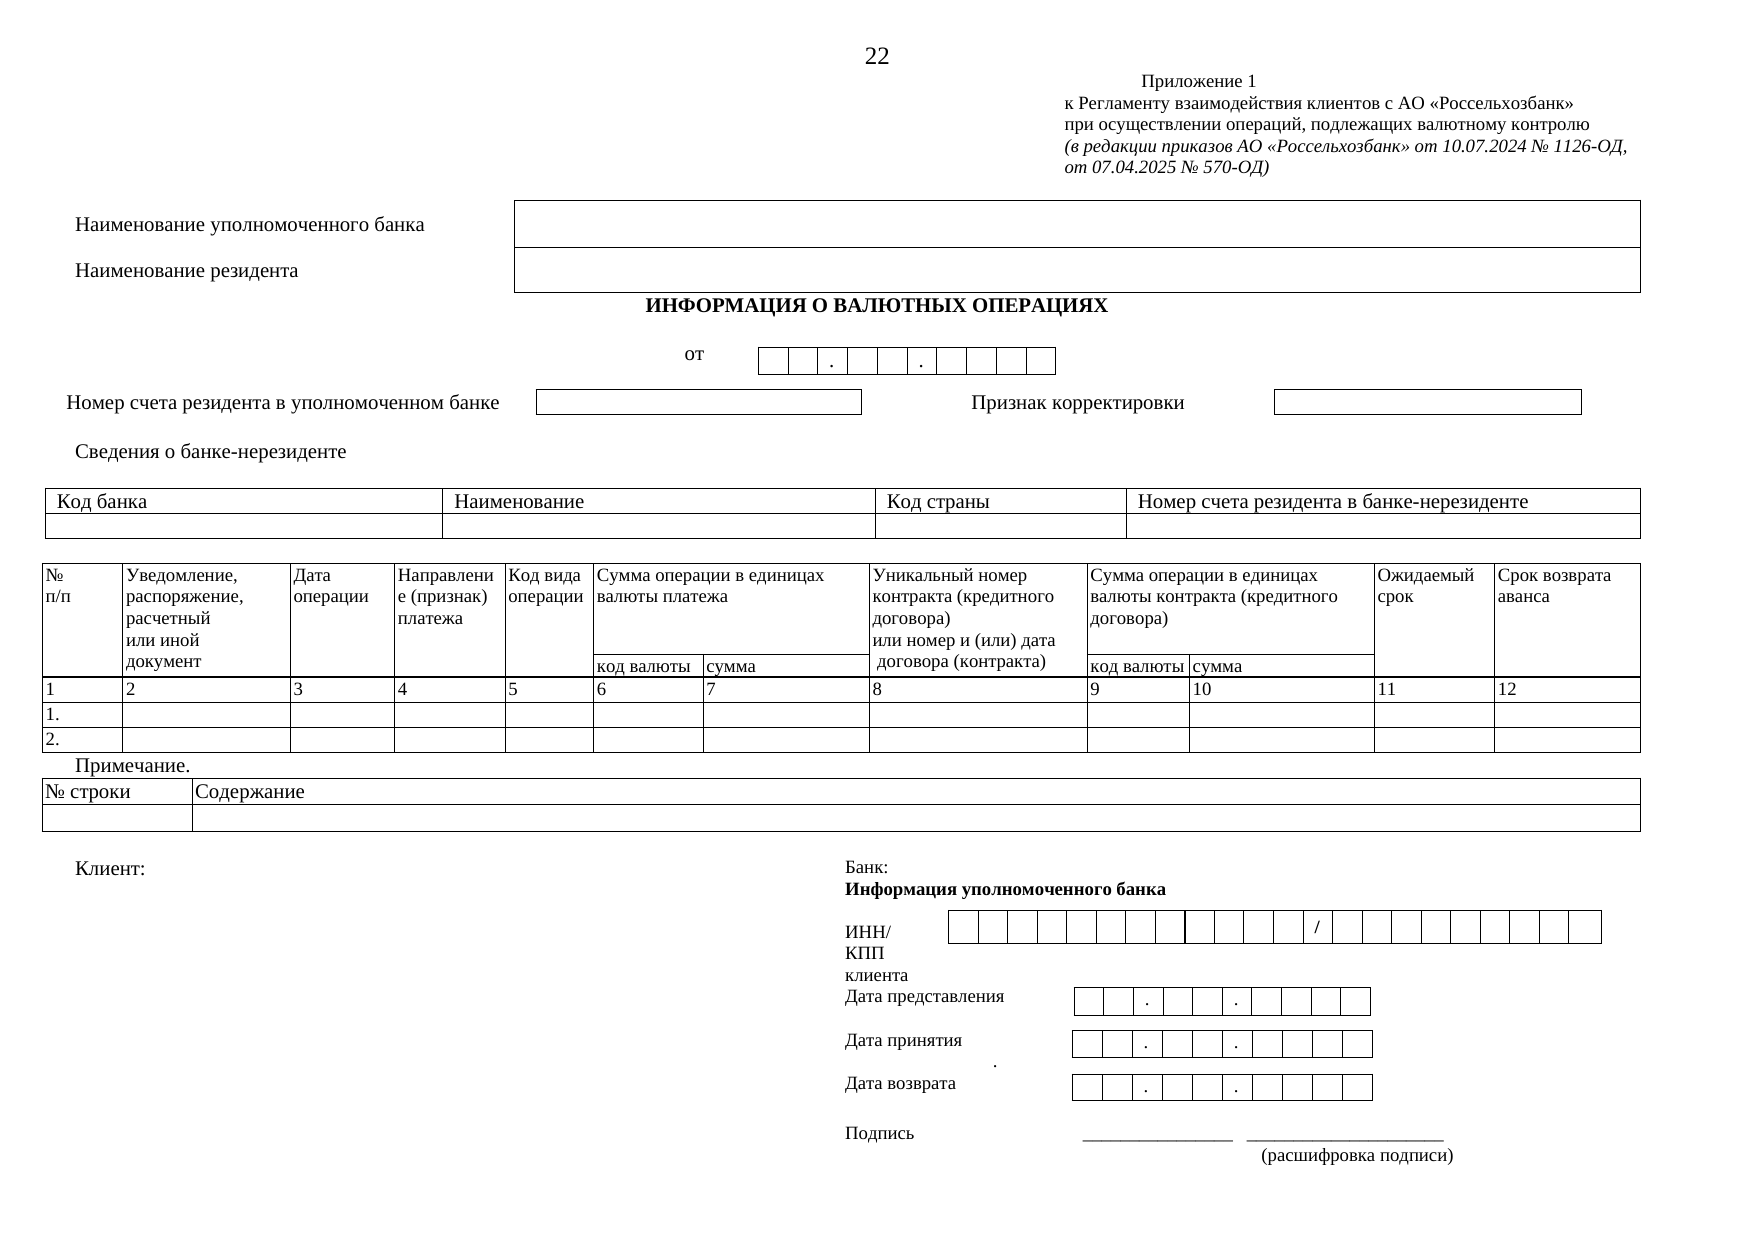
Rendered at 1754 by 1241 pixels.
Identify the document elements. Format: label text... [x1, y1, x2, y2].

table_cell 1 [43, 678, 122, 702]
table_cell 6 [594, 678, 703, 702]
table_header [1275, 390, 1581, 414]
table_cell Наименование резидента [72, 247, 514, 292]
text от 07.04.2025 № 570-ОД) [1064, 156, 1679, 178]
text от [75, 341, 1679, 365]
table_cell [870, 703, 1087, 727]
table_cell [1190, 703, 1374, 727]
table_cell [1375, 728, 1494, 752]
table_header [937, 348, 966, 374]
table_header Номер счета резидента в банке-нерезиденте [1127, 489, 1640, 513]
table_cell [1190, 728, 1374, 752]
table_cell 1. [43, 703, 122, 727]
table_header Срок возврата аванса [1495, 564, 1640, 676]
table_header Код страны [876, 489, 1126, 513]
table_header Наименование [443, 489, 875, 513]
table_header [848, 348, 877, 374]
table_header Признак корректировки [862, 389, 1274, 414]
table_header Ожидаемый срок [1375, 564, 1494, 676]
text Примечание. [75, 753, 1679, 777]
table_cell [395, 728, 505, 752]
table_cell 11 [1375, 678, 1494, 702]
table_cell [291, 728, 394, 752]
table_header [967, 348, 996, 374]
table_cell [46, 514, 442, 538]
table_cell [1088, 728, 1189, 752]
table_header [997, 348, 1026, 374]
table_header [759, 348, 788, 374]
text при осуществлении операций, подлежащих валютному контролю [1064, 113, 1679, 135]
table_cell [1127, 514, 1640, 538]
table_header Код вида операции [506, 564, 593, 676]
table_header [537, 390, 861, 414]
text Приложение 1 [1064, 70, 1679, 92]
table_cell [395, 703, 505, 727]
table_cell код валюты [594, 655, 703, 676]
table_cell [1495, 728, 1640, 752]
table_cell 3 [291, 678, 394, 702]
table_header Номер счета резидента в уполномоченном банке [34, 389, 536, 414]
table_cell 4 [395, 678, 505, 702]
table_header Дата операции [291, 564, 394, 676]
table_header [1027, 348, 1055, 374]
text (в редакции приказов АО «Россельхозбанк» от 10.07.2024 № 1126-ОД, [1064, 135, 1679, 156]
table_cell [594, 703, 703, 727]
table_cell код валюты [1088, 655, 1189, 676]
table_header Наименование уполномоченного банка [72, 200, 514, 247]
table_cell [291, 703, 394, 727]
table_header Банк: Информация уполномоченного банка ИНН/КПП клиента Дата представления Дата принятия . Дата возврата Подпись ________________ _____________________ (расшифровка подписи) [834, 856, 1611, 1165]
table_cell 2. [43, 728, 122, 752]
table_cell 2 [123, 678, 290, 702]
table_cell 10 [1190, 678, 1374, 702]
table_header [878, 348, 907, 374]
table_cell [123, 728, 290, 752]
table_cell сумма [1190, 655, 1374, 676]
table_header Уникальный номер контракта (кредитного договора) или номер и (или) дата договора (контракта) [870, 564, 1087, 676]
table_header Клиент: [64, 856, 834, 1165]
table_cell [1088, 703, 1189, 727]
table_cell [870, 728, 1087, 752]
table_cell [1495, 703, 1640, 727]
table_cell [594, 728, 703, 752]
table_cell [443, 514, 875, 538]
table_header Код банка [46, 489, 442, 513]
text ИНФОРМАЦИЯ О ВАЛЮТНЫХ ОПЕРАЦИЯХ [75, 293, 1679, 317]
table_header № п/п [43, 564, 122, 676]
table_cell 12 [1495, 678, 1640, 702]
table_cell [506, 728, 593, 752]
table_cell [123, 703, 290, 727]
table_header [515, 201, 1640, 247]
table_header Уведомление, распоряжение, расчетный или иной документ [123, 564, 290, 676]
text к Регламенту взаимодействия клиентов с АО «Россельхозбанк» [1064, 92, 1679, 113]
table_cell 7 [704, 678, 869, 702]
table_cell [193, 805, 1640, 831]
table_header . [818, 348, 847, 374]
table_cell [43, 805, 192, 831]
table_cell [515, 248, 1640, 292]
table_cell [704, 728, 869, 752]
table_header Сумма операции в единицах валюты платежа [594, 564, 869, 654]
table_header [789, 348, 817, 374]
table_cell [506, 703, 593, 727]
table_header Содержание [193, 779, 1640, 804]
table_cell сумма [704, 655, 869, 676]
table_header № строки [43, 779, 192, 804]
text Сведения о банке-нерезиденте [75, 439, 1679, 463]
table_cell 9 [1088, 678, 1189, 702]
table_cell [1375, 703, 1494, 727]
table_header . [908, 348, 936, 374]
table_cell [876, 514, 1126, 538]
table_cell [704, 703, 869, 727]
table_cell 5 [506, 678, 593, 702]
table_cell 8 [870, 678, 1087, 702]
table_header Направление (признак) платежа [395, 564, 505, 676]
table_header Сумма операции в единицах валюты контракта (кредитного договора) [1088, 564, 1374, 654]
